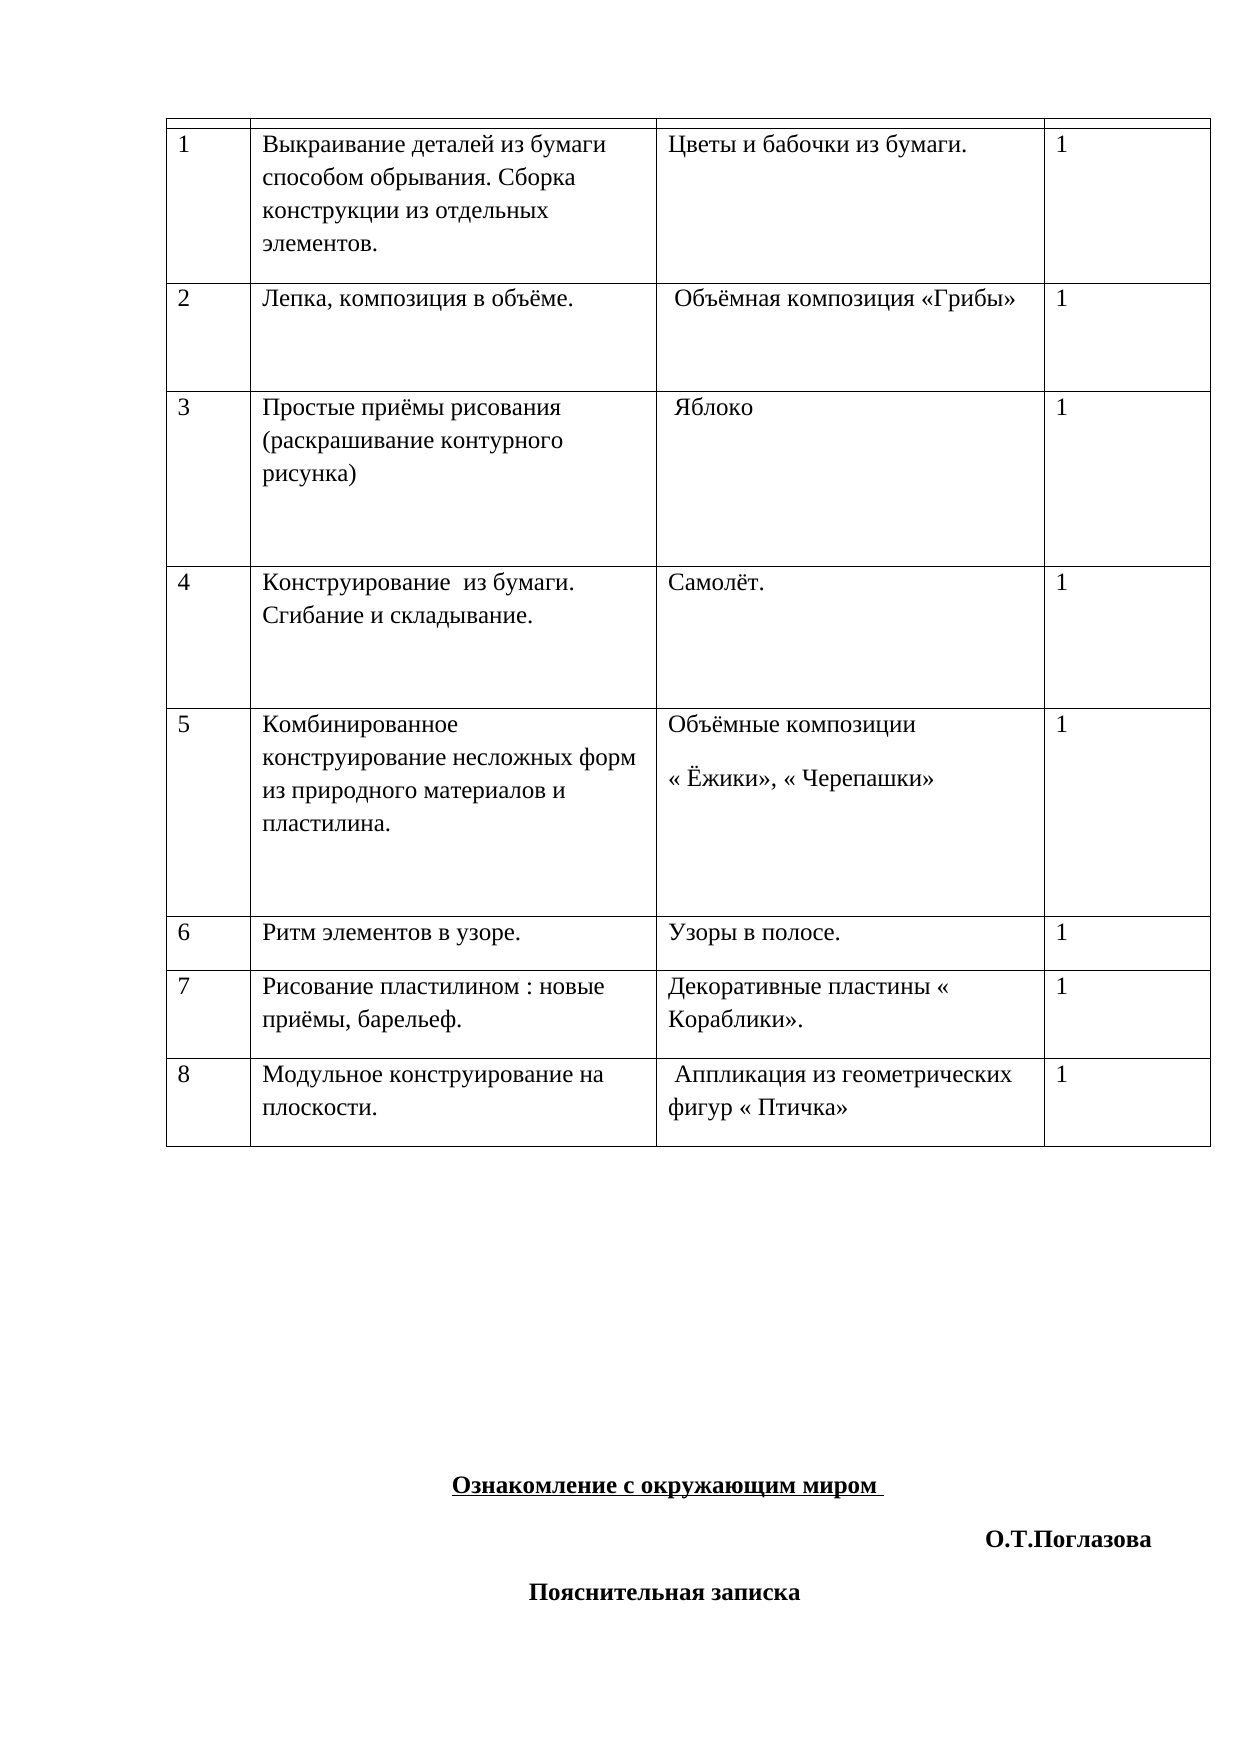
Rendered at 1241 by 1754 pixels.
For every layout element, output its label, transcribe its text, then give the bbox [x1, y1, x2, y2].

table_cell Цветы и бабочки из бумаги. [657, 129, 1044, 282]
table_cell 1 [1045, 392, 1210, 566]
table_cell 1 [1045, 917, 1210, 970]
text Пояснительная записка [177, 1577, 1152, 1606]
table_cell 1 [1045, 1059, 1210, 1146]
table_cell 2 [167, 284, 250, 391]
table_cell 1 [1045, 129, 1210, 282]
table_cell Самолёт. [657, 567, 1044, 708]
table_cell 4 [167, 567, 250, 708]
table_cell Узоры в полосе. [657, 917, 1044, 970]
table_cell 7 [167, 971, 250, 1058]
text Ознакомление с окружающим миром [177, 1470, 1152, 1498]
table_cell 5 [167, 709, 250, 916]
table_cell 6 [167, 917, 250, 970]
table_cell 3 [167, 392, 250, 566]
table_cell Лепка, композиция в объёме. [251, 284, 656, 391]
table_cell Аппликация из геометрических фигур « Птичка» [657, 1059, 1044, 1146]
table_cell Яблоко [657, 392, 1044, 566]
text О.Т.Поглазова [177, 1524, 1152, 1552]
table_cell Декоративные пластины « Кораблики». [657, 971, 1044, 1058]
table_cell Ритм элементов в узоре. [251, 917, 656, 970]
table_cell Рисование пластилином : новые приёмы, барельеф. [251, 971, 656, 1058]
table_cell Модульное конструирование на плоскости. [251, 1059, 656, 1146]
table_cell Объёмные композиции « Ёжики», « Черепашки» [657, 709, 1044, 916]
table_cell 1 [1045, 567, 1210, 708]
table_cell Конструирование из бумаги. Сгибание и складывание. [251, 567, 656, 708]
table_cell 1 [167, 129, 250, 282]
table_cell Объёмная композиция «Грибы» [657, 284, 1044, 391]
table_cell Комбинированное конструирование несложных форм из природного материалов и пластилина. [251, 709, 656, 916]
table_cell 8 [167, 1059, 250, 1146]
table_cell 1 [1045, 284, 1210, 391]
table_cell 1 [1045, 709, 1210, 916]
table_cell Выкраивание деталей из бумаги способом обрывания. Сборка конструкции из отдельных элементов. [251, 129, 656, 282]
table_cell 1 [1045, 971, 1210, 1058]
table_cell Простые приёмы рисования (раскрашивание контурного рисунка) [251, 392, 656, 566]
